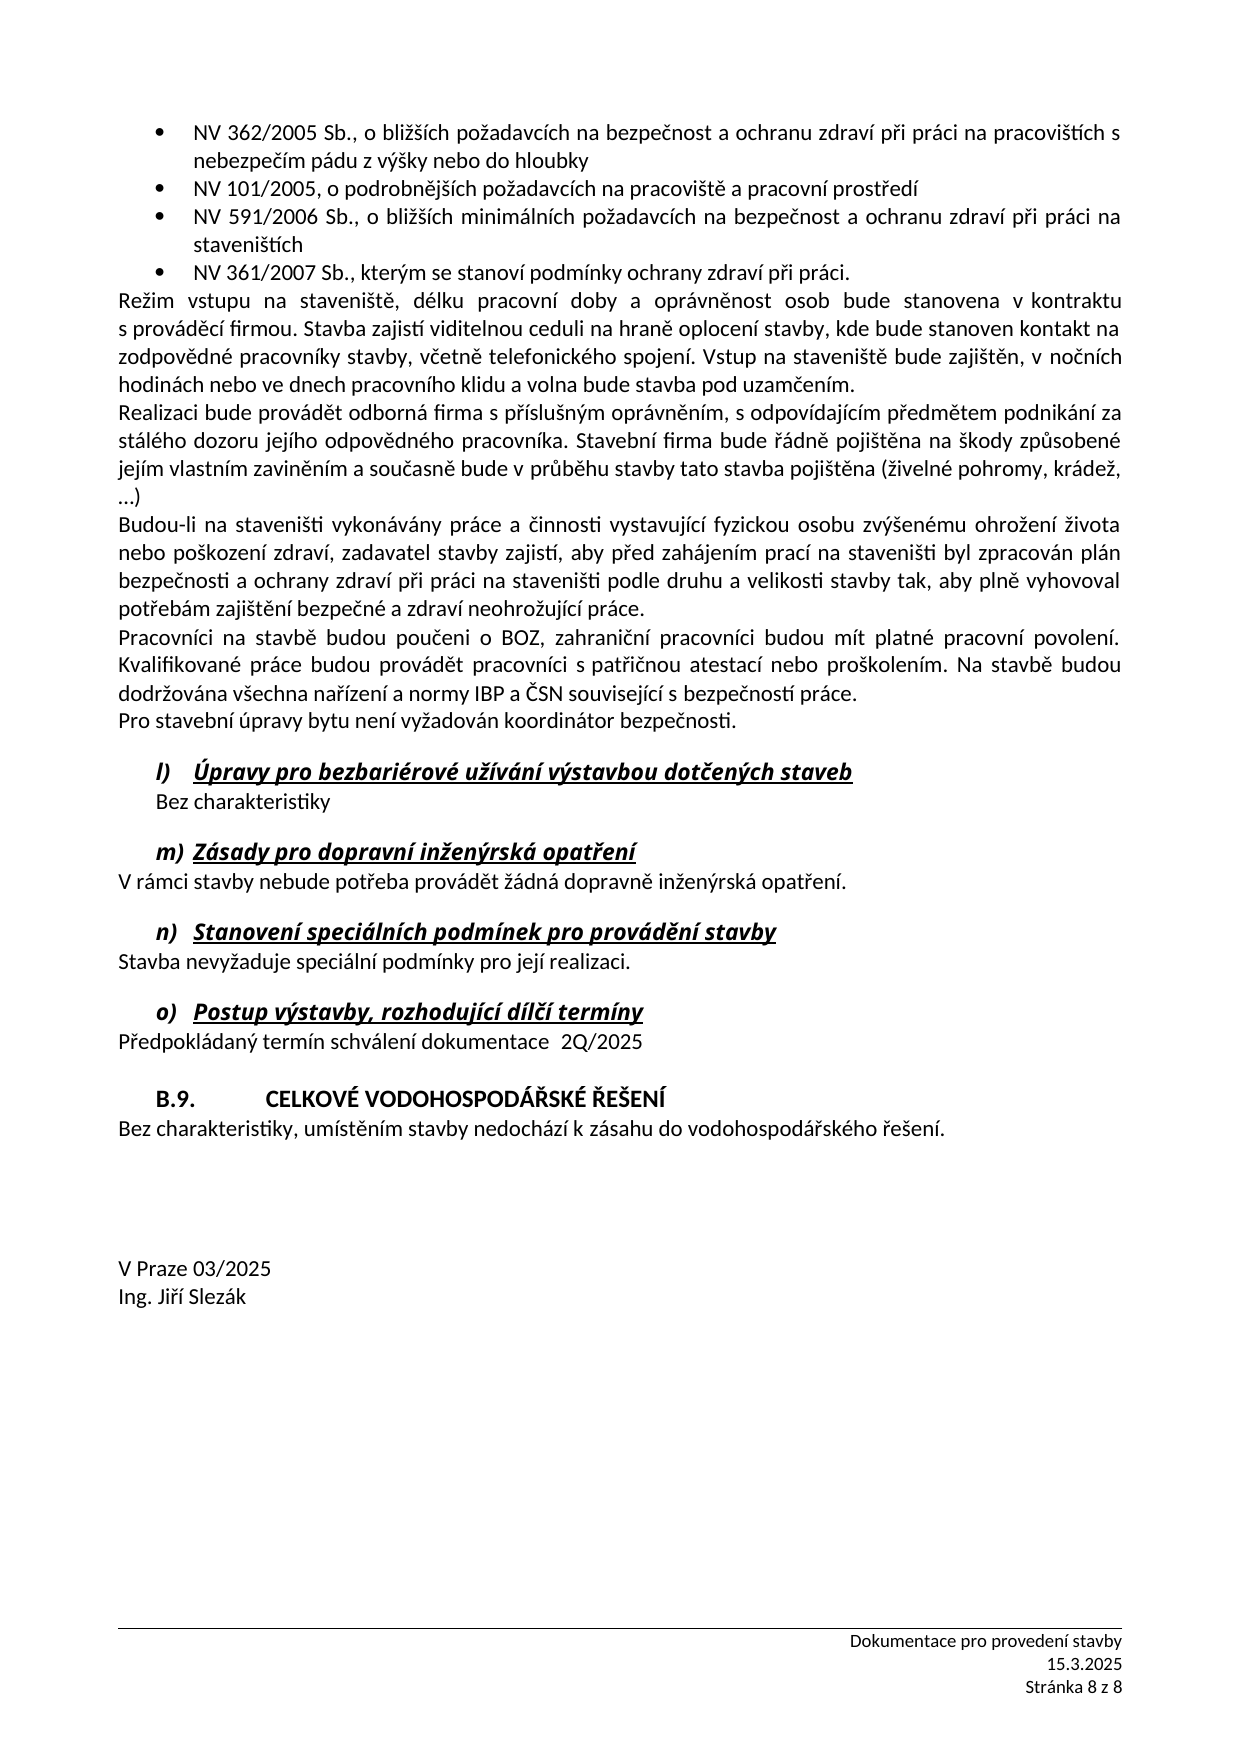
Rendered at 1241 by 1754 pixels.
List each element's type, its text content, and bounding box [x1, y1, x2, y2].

list NV 361/2007 Sb., kterým se stanoví podmínky ochrany zdraví při práci. [156, 258, 1122, 286]
subtitle Stanovení speciálních podmínek pro provádění stavby [156, 916, 1122, 947]
subtitle Zásady pro dopravní inženýrská opatření [156, 836, 1122, 867]
list NV 101/2005, o podrobnějších požadavcích na pracoviště a pracovní prostředí [156, 174, 1122, 202]
text Pracovníci na stavbě budou poučeni o BOZ, zahraniční pracovníci budou mít platné pracovní povolení. Kvalifikované práce budou provádět pracovníci s patřičnou atestací nebo proškolením. Na stavbě budou dodržována všechna nařízení a normy IBP a ČSN související s bezpečností práce. [118, 623, 1122, 707]
subtitle CELKOVÉ VODOHOSPODÁŘSKÉ ŘEŠENÍ [156, 1083, 1122, 1114]
text Stavba nevyžaduje speciální podmínky pro její realizaci. [118, 947, 1122, 975]
text V Praze 03/2025 [118, 1254, 1122, 1282]
text V rámci stavby nebude potřeba provádět žádná dopravně inženýrská opatření. [118, 867, 1122, 895]
subtitle Úpravy pro bezbariérové užívání výstavbou dotčených staveb [156, 756, 1122, 787]
text Bez charakteristiky, umístěním stavby nedochází k zásahu do vodohospodářského řešení. [118, 1114, 1122, 1142]
text Pro stavební úpravy bytu není vyžadován koordinátor bezpečnosti. [118, 707, 1122, 735]
text Ing. Jiří Slezák [118, 1282, 1122, 1310]
text Budou-li na staveništi vykonávány práce a činnosti vystavující fyzickou osobu zvýšenému ohrožení života nebo poškození zdraví, zadavatel stavby zajistí, aby před zahájením prací na staveništi byl zpracován plán bezpečnosti a ochrany zdraví při práci na staveništi podle druhu a velikosti stavby tak, aby plně vyhovoval potřebám zajištění bezpečné a zdraví neohrožující práce. [118, 511, 1122, 623]
list NV 362/2005 Sb., o bližších požadavcích na bezpečnost a ochranu zdraví při práci na pracovištích s nebezpečím pádu z výšky nebo do hloubky [156, 118, 1122, 174]
text Bez charakteristiky [156, 787, 1122, 815]
text Předpokládaný termín schválení dokumentace 2Q/2025 [118, 1027, 1122, 1055]
list NV 591/2006 Sb., o bližších minimálních požadavcích na bezpečnost a ochranu zdraví při práci na staveništích [156, 202, 1122, 258]
subtitle Postup výstavby, rozhodující dílčí termíny [156, 996, 1122, 1027]
text Režim vstupu na staveniště, délku pracovní doby a oprávněnost osob bude stanovena v kontraktu s prováděcí firmou. Stavba zajistí viditelnou ceduli na hraně oplocení stavby, kde bude stanoven kontakt na zodpovědné pracovníky stavby, včetně telefonického spojení. Vstup na staveniště bude zajištěn, v nočních hodinách nebo ve dnech pracovního klidu a volna bude stavba pod uzamčením. [118, 286, 1122, 398]
text Realizaci bude provádět odborná firma s příslušným oprávněním, s odpovídajícím předmětem podnikání za stálého dozoru jejího odpovědného pracovníka. Stavební firma bude řádně pojištěna na škody způsobené jejím vlastním zaviněním a současně bude v průběhu stavby tato stavba pojištěna (živelné pohromy, krádež,…) [118, 398, 1122, 511]
